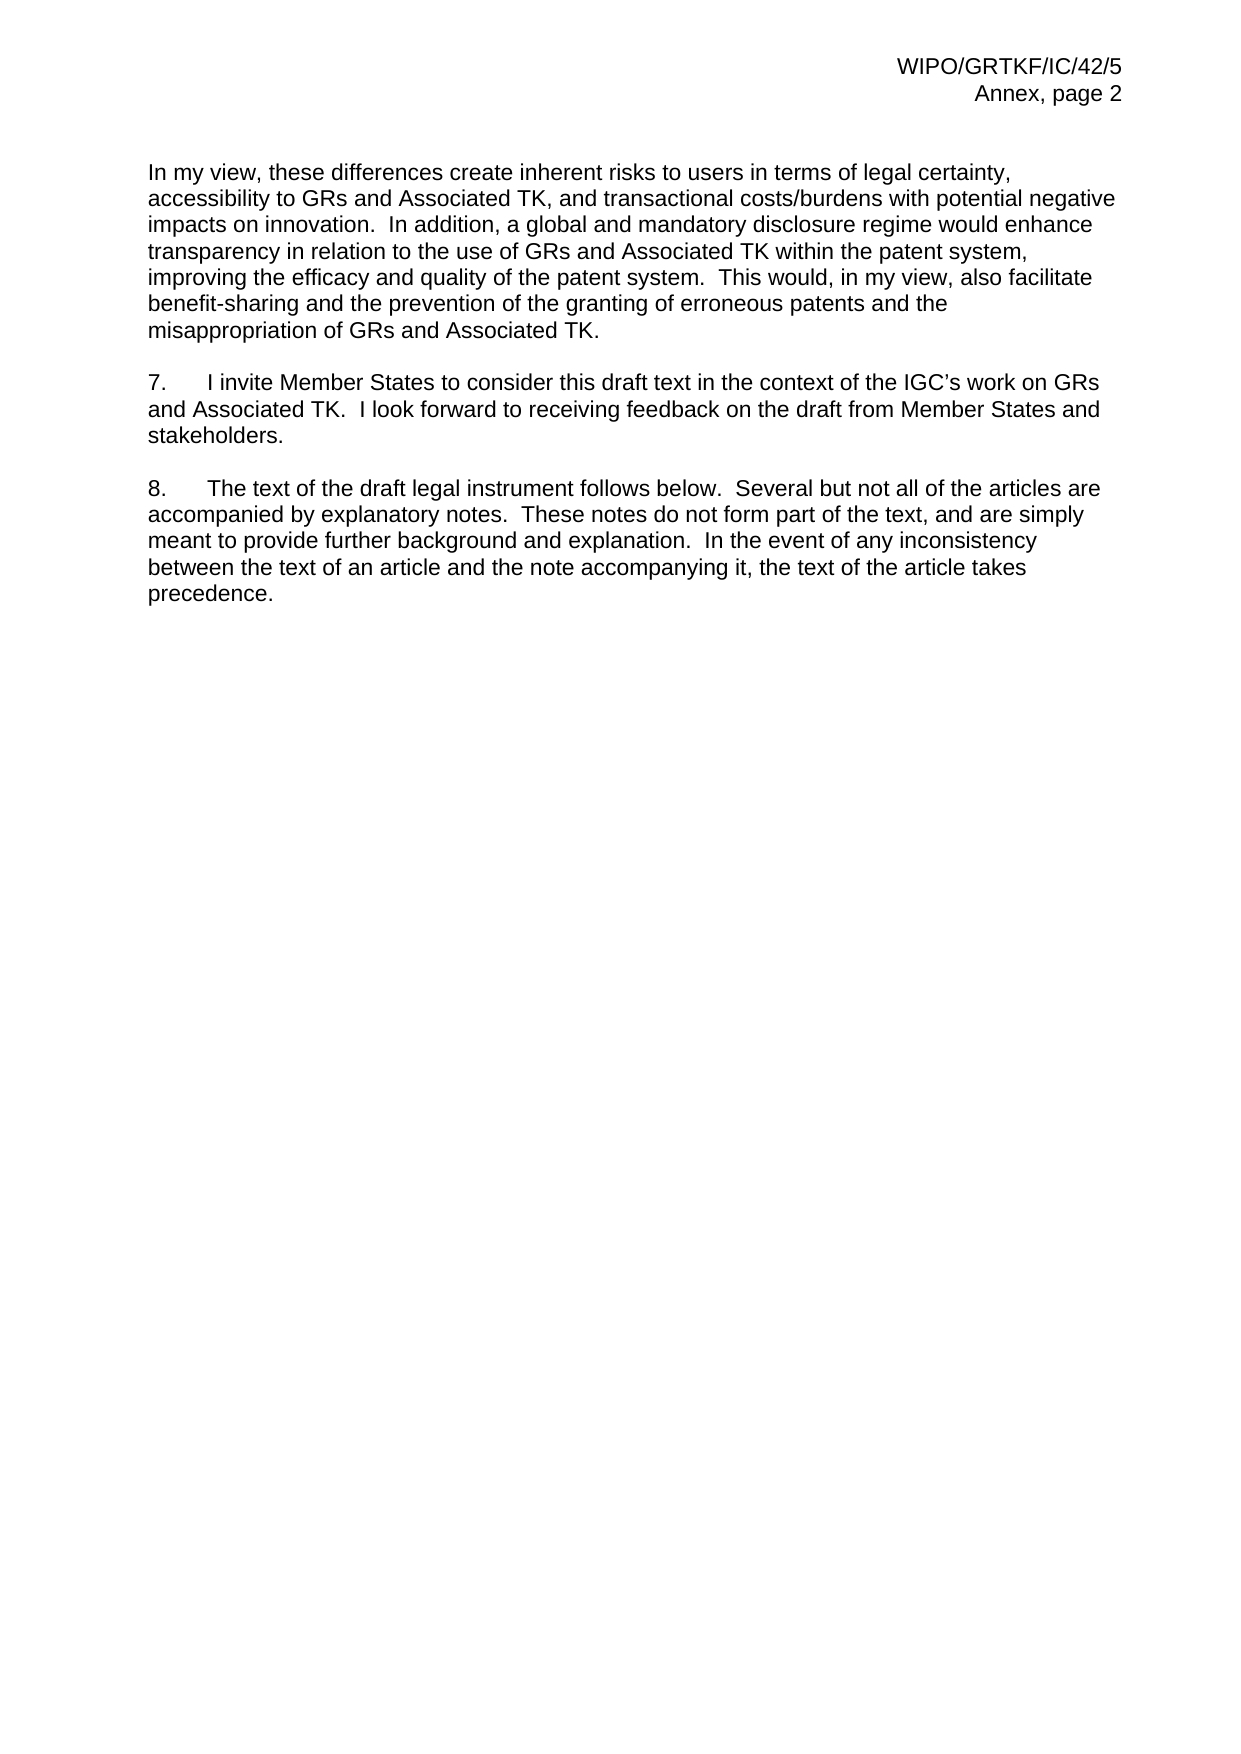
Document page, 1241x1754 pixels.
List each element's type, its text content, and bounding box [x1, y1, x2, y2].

text 8. The text of the draft legal instrument follows below. Several but not all of the articles are accompanied by explanatory notes. These notes do not form part of the text, and are simply meant to provide further background and explanation. In the event of any inconsistency between the text of an article and the note accompanying it, the text of the article takes precedence. [148, 475, 1122, 607]
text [148, 158, 1122, 343]
text 7. I invite Member States to consider this draft text in the context of the IGC’s work on GRs and Associated TK. I look forward to receiving feedback on the draft from Member States and stakeholders. [148, 369, 1122, 448]
